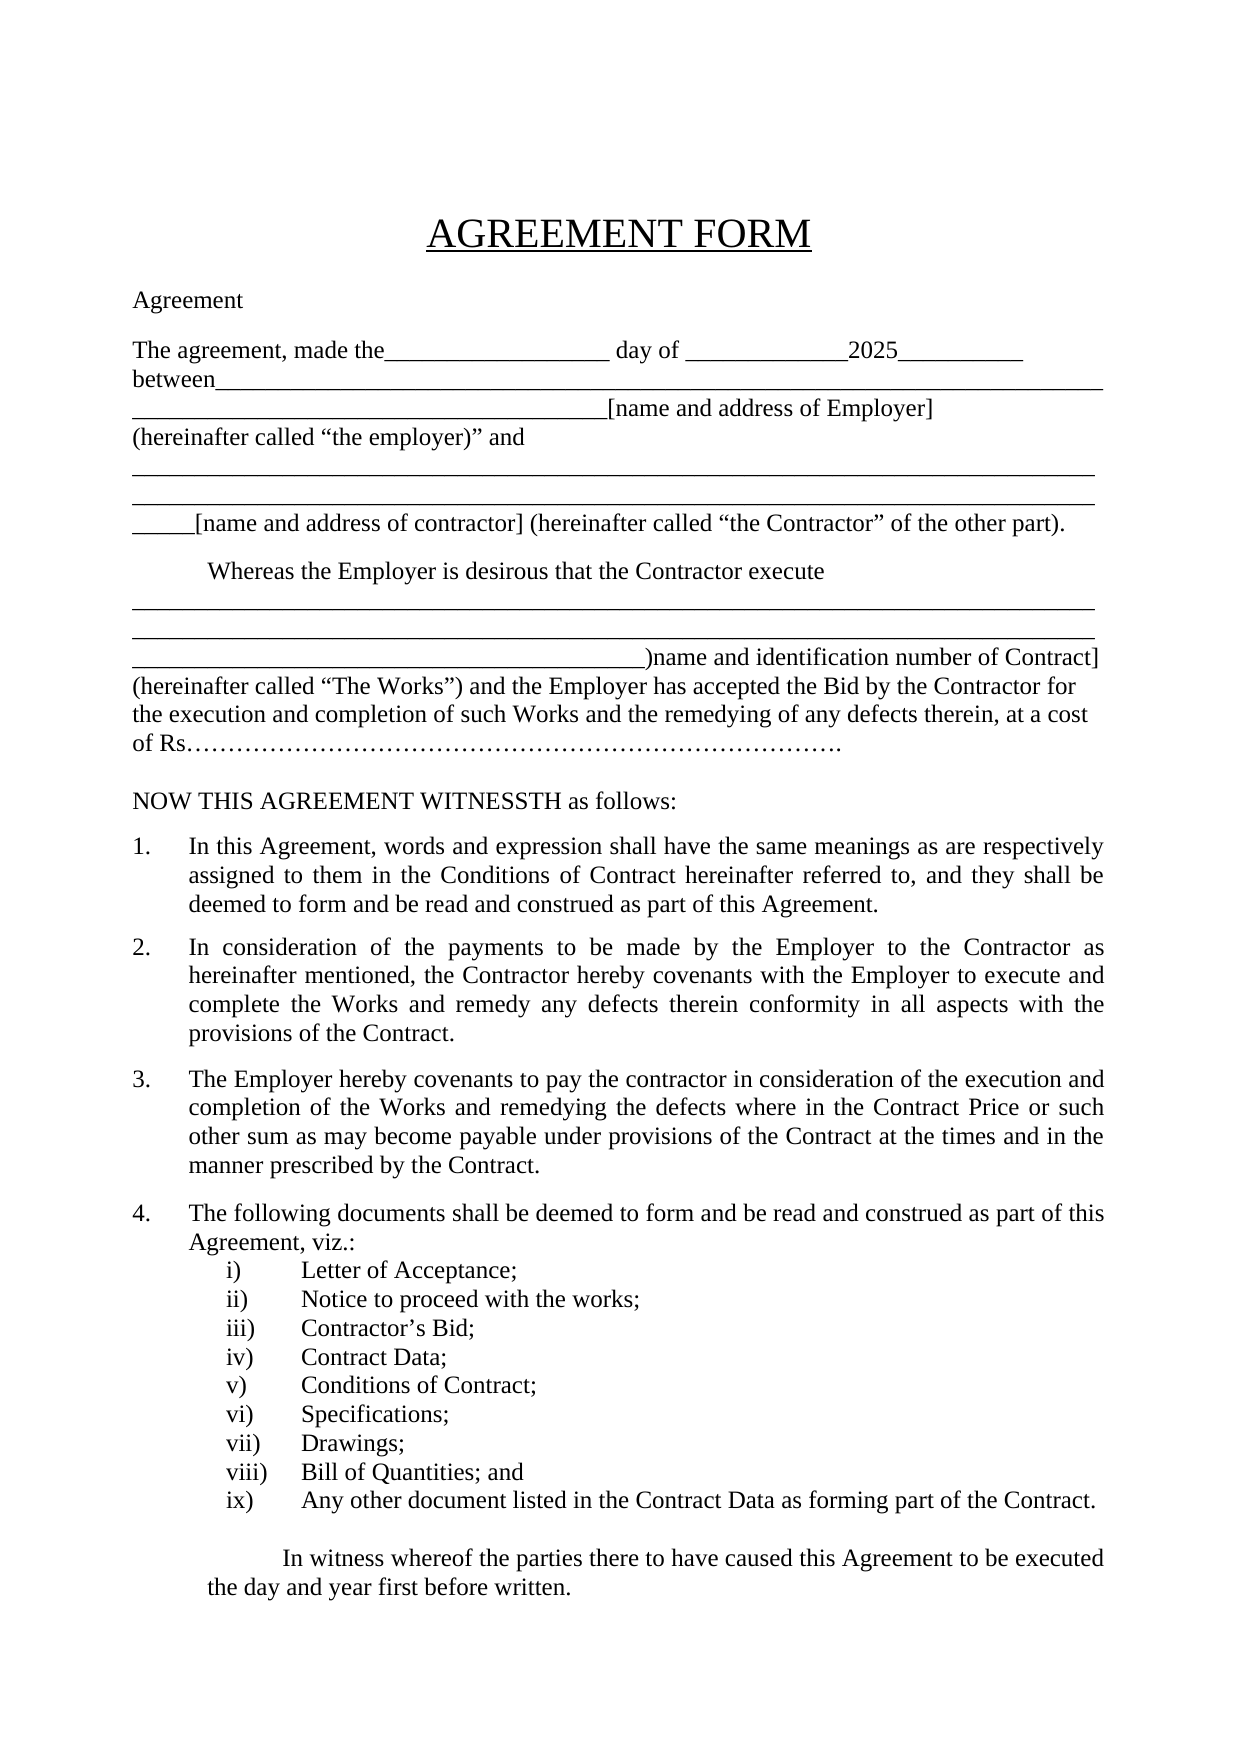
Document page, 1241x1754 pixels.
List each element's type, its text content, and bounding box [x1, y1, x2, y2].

title AGREEMENT FORM [132, 208, 1105, 256]
title Conditions of Contract; [226, 1370, 1105, 1399]
title Drawings; [226, 1428, 1105, 1457]
title Whereas the Employer is desirous that the Contractor execute ___________________________________________________________________________________________________________________________________________________________________________________________________)name and identification number of Contract] (hereinafter called “The Works”) and the Employer has accepted the Bid by the Contractor for the execution and completion of such Works and the remedying of any defects therein, at a cost of Rs……………………………………………………………………. [132, 556, 1105, 757]
title In witness whereof the parties there to have caused this Agreement to be executed the day and year first before written. [207, 1543, 1105, 1600]
title In this Agreement, words and expression shall have the same meanings as are respectively assigned to them in the Conditions of Contract hereinafter referred to, and they shall be deemed to form and be read and construed as part of this Agreement. [132, 831, 1105, 917]
title Letter of Acceptance; [226, 1255, 1105, 1284]
title Specifications; [226, 1399, 1105, 1428]
title Agreement [132, 285, 1105, 314]
title Any other document listed in the Contract Data as forming part of the Contract. [226, 1485, 1105, 1514]
title The following documents shall be deemed to form and be read and construed as part of this Agreement, viz.: [132, 1198, 1105, 1255]
title In consideration of the payments to be made by the Employer to the Contractor as hereinafter mentioned, the Contractor hereby covenants with the Employer to execute and complete the Works and remedy any defects therein conformity in all aspects with the provisions of the Contract. [132, 932, 1105, 1047]
title Contract Data; [226, 1342, 1105, 1370]
title NOW THIS AGREEMENT WITNESSTH as follows: [132, 786, 1105, 814]
title The agreement, made the__________________ day of _____________2025__________ between_____________________________________________________________________________________________________________[name and address of Employer] [132, 335, 1105, 422]
title The Employer hereby covenants to pay the contractor in consideration of the execution and completion of the Works and remedying the defects where in the Contract Price or such other sum as may become payable under provisions of the Contract at the times and in the manner prescribed by the Contract. [132, 1064, 1105, 1179]
title Contractor’s Bid; [226, 1313, 1105, 1342]
title (hereinafter called “the employer)” and _______________________________________________________________________________________________________________________________________________________________[name and address of contractor] (hereinafter called “the Contractor” of the other part). [132, 422, 1105, 537]
title Notice to proceed with the works; [226, 1284, 1105, 1313]
title Bill of Quantities; and [226, 1457, 1105, 1485]
